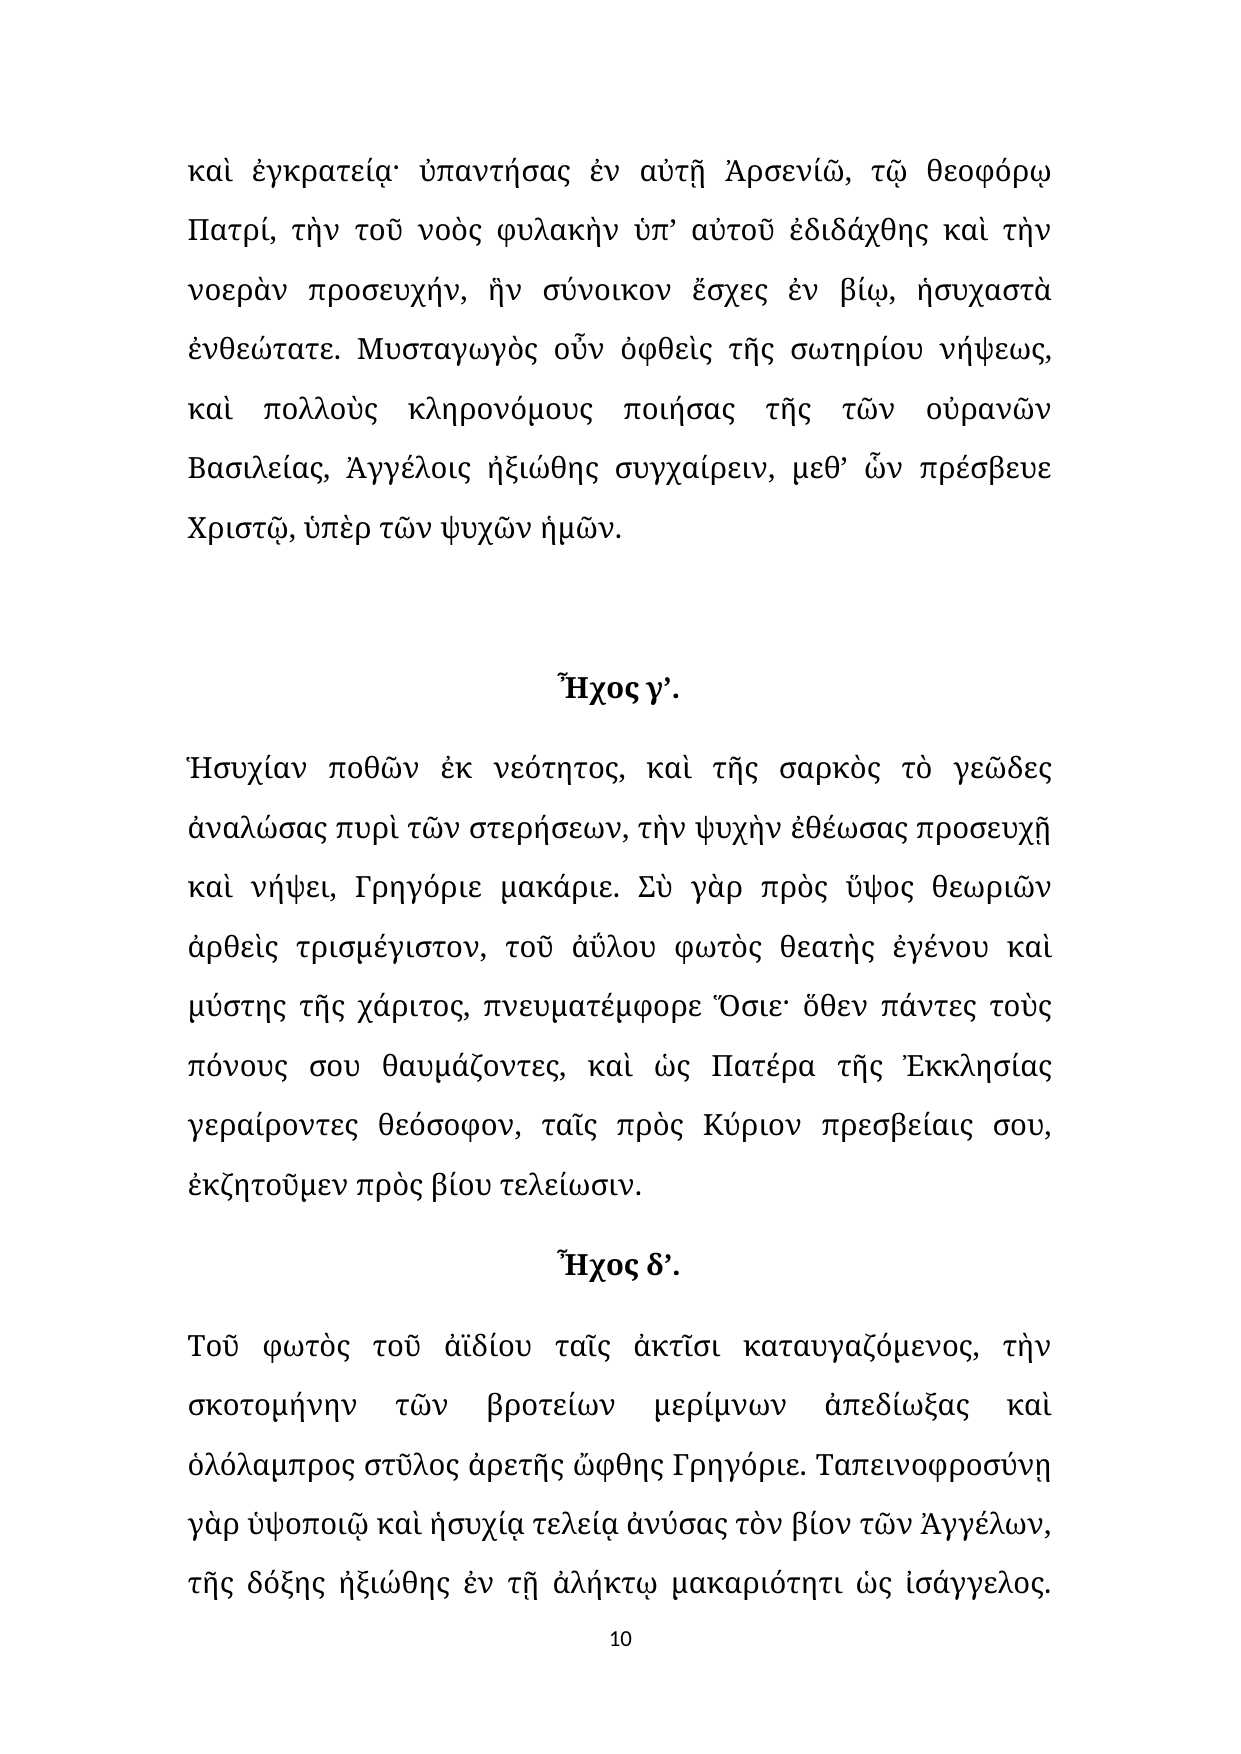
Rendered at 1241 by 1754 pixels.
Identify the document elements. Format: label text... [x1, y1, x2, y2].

text Ἦχος δ’. [187, 1244, 1053, 1284]
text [187, 150, 1053, 547]
text Ἡσυχίαν ποθῶν ἐκ νεότητος, καὶ τῆς σαρκὸς τὸ γεῶδες ἀναλώσας πυρὶ τῶν στερήσεων, τὴν ψυχὴν ἐθέωσας προσευχῇ καὶ νήψει, Γρηγόριε μακάριε. Σὺ γὰρ πρὸς ὕψος θεωριῶν ἀρθεὶς τρισμέγιστον, τοῦ ἀΰλου φωτὸς θεατὴς ἐγένου καὶ μύστης τῆς χάριτος, πνευματέμφορε Ὅσιε· ὅθεν πάντες τοὺς πόνους σου θαυμάζοντες, καὶ ὡς Πατέρα τῆς Ἐκκλησίας γεραίροντες θεόσοφον, ταῖς πρὸς Κύριον πρεσβείαις σου, ἐκζητοῦμεν πρὸς βίου τελείωσιν. [187, 748, 1053, 1204]
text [187, 1325, 1053, 1602]
text Ἦχος γ’. [187, 667, 1053, 707]
